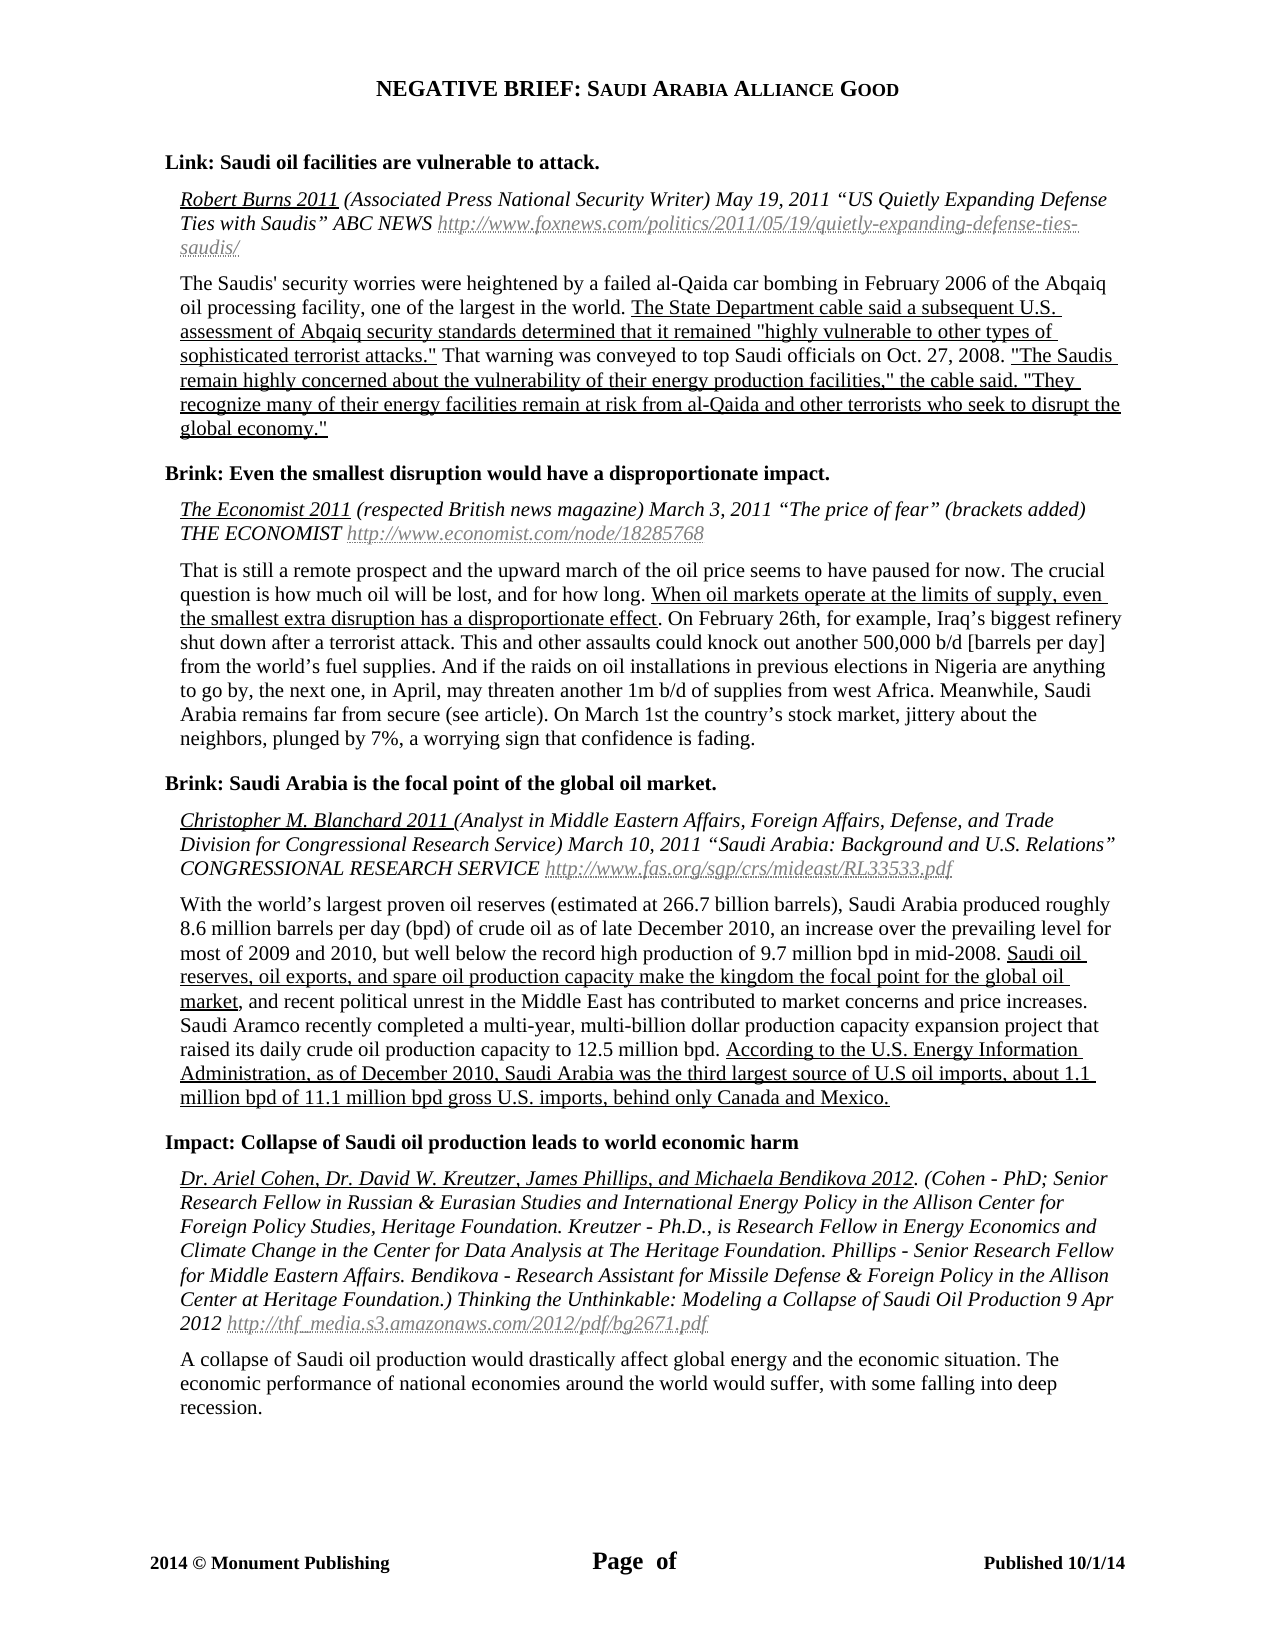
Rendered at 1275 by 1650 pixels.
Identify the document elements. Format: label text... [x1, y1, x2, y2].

text Dr. Ariel Cohen, Dr. David W. Kreutzer, James Phillips, and Michaela Bendikova 2012. (Cohen - PhD; Senior Research Fellow in Russian & Eurasian Studies and International Energy Policy in the Allison Center for Foreign Policy Studies, Heritage Foundation. Kreutzer - Ph.D., is Research Fellow in Energy Economics and Climate Change in the Center for Data Analysis at The Heritage Foundation. Phillips - Senior Research Fellow for Middle Eastern Affairs. Bendikova - Research Assistant for Missile Defense & Foreign Policy in the Allison Center at Heritage Foundation.) Thinking the Unthinkable: Modeling a Collapse of Saudi Oil Production 9 Apr 2012 http://thf_media.s3.amazonaws.com/2012/pdf/bg2671.pdf [180, 1166, 1125, 1335]
text A collapse of Saudi oil production would drastically affect global energy and the economic situation. The economic performance of national economies around the world would suffer, with some falling into deep recession. [180, 1347, 1125, 1419]
text Christopher M. Blanchard 2011 (Analyst in Middle Eastern Affairs, Foreign Affairs, Defense, and Trade Division for Congressional Research Service) March 10, 2011 “Saudi Arabia: Background and U.S. Relations” CONGRESSIONAL RESEARCH SERVICE http://www.fas.org/sgp/crs/mideast/RL33533.pdf [180, 808, 1125, 880]
text The Economist 2011 (respected British news magazine) March 3, 2011 “The price of fear” (brackets added) THE ECONOMIST http://www.economist.com/node/18285768 [180, 497, 1125, 545]
text The Saudis' security worries were heightened by a failed al-Qaida car bombing in February 2006 of the Abqaiq oil processing facility, one of the largest in the world. The State Department cable said a subsequent U.S. assessment of Abqaiq security standards determined that it remained "highly vulnerable to other types of sophisticated terrorist attacks." That warning was conveyed to top Saudi officials on Oct. 27, 2008. "The Saudis remain highly concerned about the vulnerability of their energy production facilities," the cable said. "They recognize many of their energy facilities remain at risk from al-Qaida and other terrorists who seek to disrupt the global economy." [180, 271, 1125, 440]
text Link: Saudi oil facilities are vulnerable to attack. [165, 150, 1125, 174]
text Brink: Even the smallest disruption would have a disproportionate impact. [165, 461, 1125, 484]
text Brink: Saudi Arabia is the focal point of the global oil market. [165, 771, 1125, 795]
text With the world’s largest proven oil reserves (estimated at 266.7 billion barrels), Saudi Arabia produced roughly 8.6 million barrels per day (bpd) of crude oil as of late December 2010, an increase over the prevailing level for most of 2009 and 2010, but well below the record high production of 9.7 million bpd in mid-2008. Saudi oil reserves, oil exports, and spare oil production capacity make the kingdom the focal point for the global oil market, and recent political unrest in the Middle East has contributed to market concerns and price increases. Saudi Aramco recently completed a multi-year, multi-billion dollar production capacity expansion project that raised its daily crude oil production capacity to 12.5 million bpd. According to the U.S. Energy Information Administration, as of December 2010, Saudi Arabia was the third largest source of U.S oil imports, about 1.1 million bpd of 11.1 million bpd gross U.S. imports, behind only Canada and Mexico. [180, 892, 1125, 1109]
text Impact: Collapse of Saudi oil production leads to world economic harm [165, 1130, 1125, 1154]
text That is still a remote prospect and the upward march of the oil price seems to have paused for now. The crucial question is how much oil will be lost, and for how long. When oil markets operate at the limits of supply, even the smallest extra disruption has a disproportionate effect. On February 26th, for example, Iraq’s biggest refinery shut down after a terrorist attack. This and other assaults could knock out another 500,000 b/d [barrels per day] from the world’s fuel supplies. And if the raids on oil installations in previous elections in Nigeria are anything to go by, the next one, in April, may threaten another 1m b/d of supplies from west Africa. Meanwhile, Saudi Arabia remains far from secure (see article). On March 1st the country’s stock market, jittery about the neighbors, plunged by 7%, a worrying sign that confidence is fading. [180, 558, 1125, 750]
